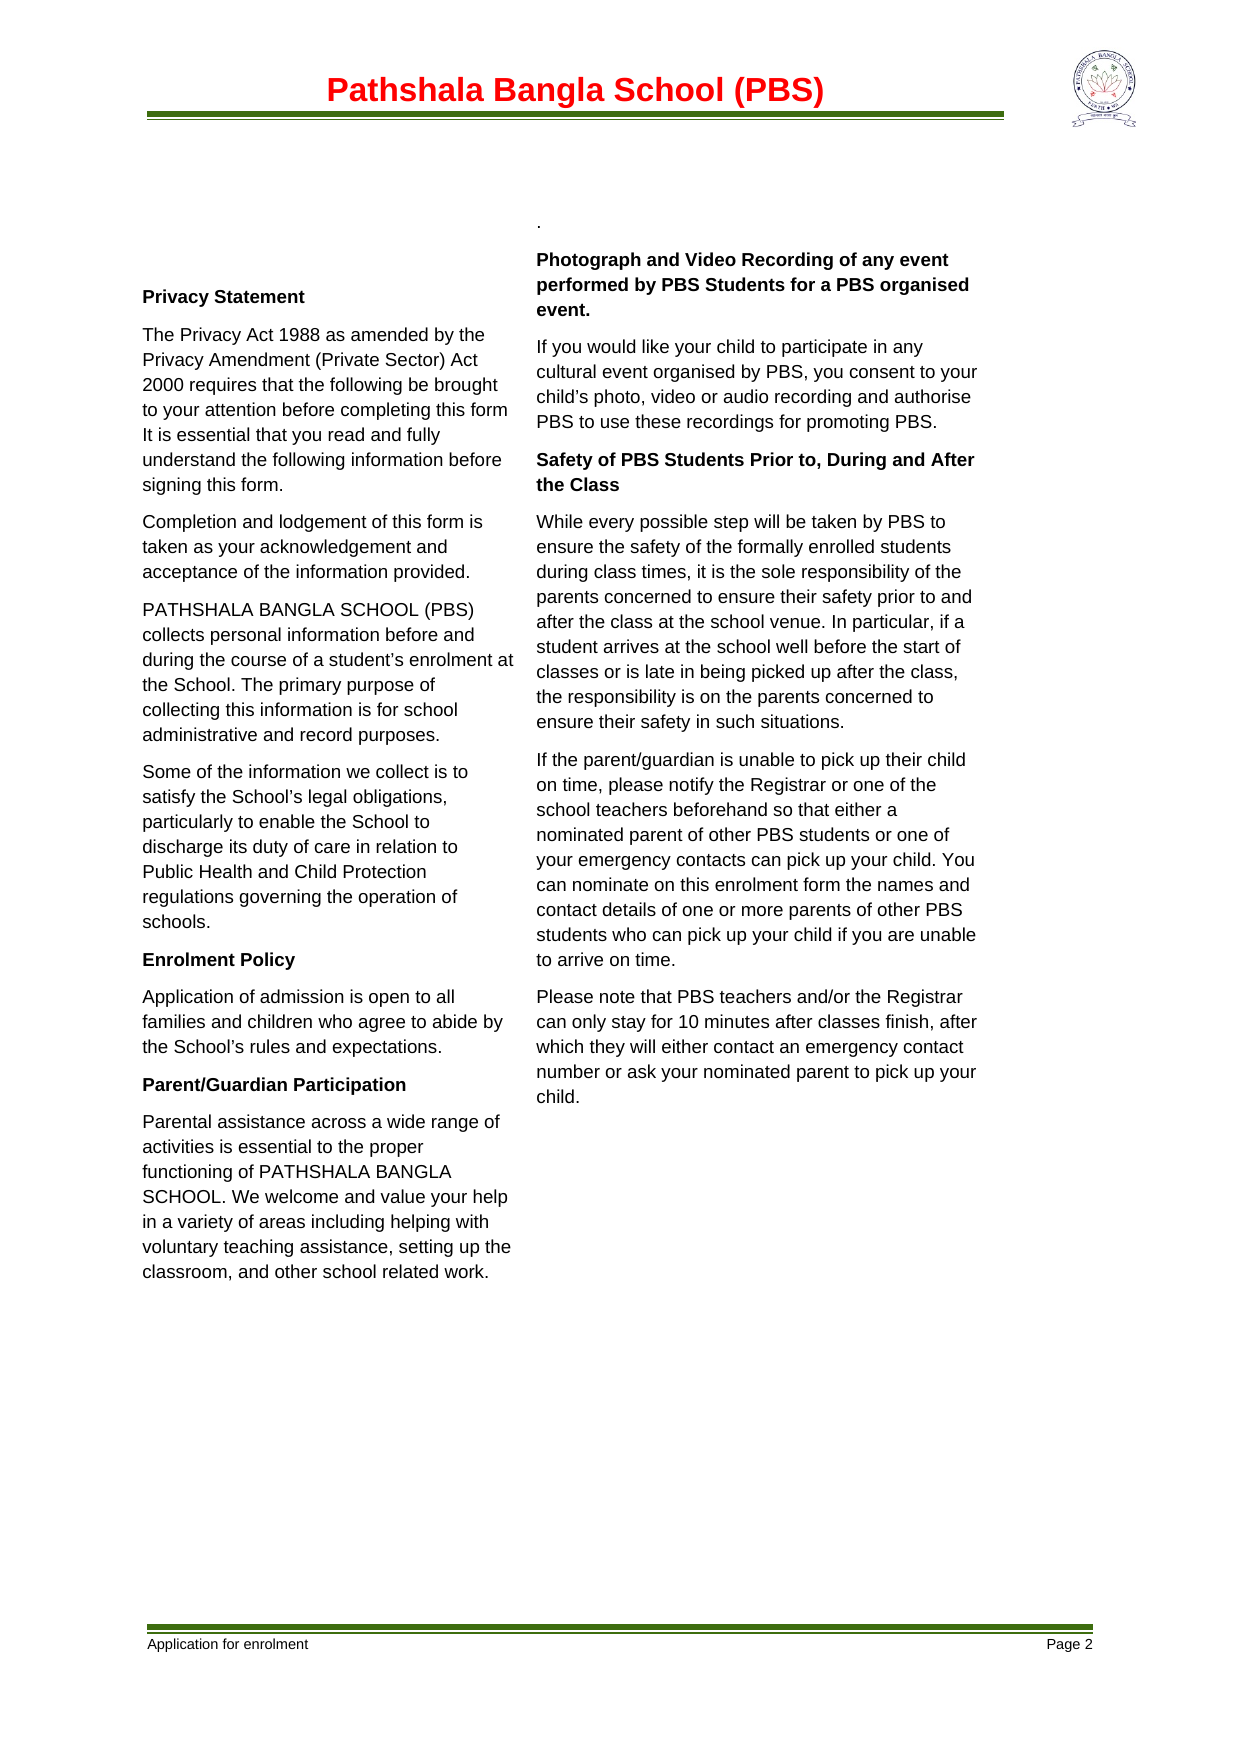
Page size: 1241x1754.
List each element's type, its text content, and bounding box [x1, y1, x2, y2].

table_header Privacy Statement The Privacy Act 1988 as amended by the Privacy Amendment (Private Sector) Act 2000 requires that the following be brought to your attention before completing this form It is essential that you read and fully understand the following information before signing this form. Completion and lodgement of this form is taken as your acknowledgement and acceptance of the information provided. PATHSHALA BANGLA SCHOOL (PBS) collects personal information before and during the course of a student’s enrolment at the School. The primary purpose of collecting this information is for school administrative and record purposes. Some of the information we collect is to satisfy the School’s legal obligations, particularly to enable the School to discharge its duty of care in relation to Public Health and Child Protection regulations governing the operation of schools. Enrolment Policy Application of admission is open to all families and children who agree to abide by the School’s rules and expectations. Parent/Guardian Participation Parental assistance across a wide range of activities is essential to the proper functioning of PATHSHALA BANGLA SCHOOL. We welcome and value your help in a variety of areas including helping with voluntary teaching assistance, setting up the classroom, and other school related work. [131, 195, 525, 1370]
table_header . Photograph and Video Recording of any event performed by PBS Students for a PBS organised event. If you would like your child to participate in any cultural event organised by PBS, you consent to your child’s photo, video or audio recording and authorise PBS to use these recordings for promoting PBS. Safety of PBS Students Prior to, During and After the Class While every possible step will be taken by PBS to ensure the safety of the formally enrolled students during class times, it is the sole responsibility of the parents concerned to ensure their safety prior to and after the class at the school venue. In particular, if a student arrives at the school well before the start of classes or is late in being picked up after the class, the responsibility is on the parents concerned to ensure their safety in such situations. If the parent/guardian is unable to pick up their child on time, please notify the Registrar or one of the school teachers beforehand so that either a nominated parent of other PBS students or one of your emergency contacts can pick up your child. You can nominate on this enrolment form the names and contact details of one or more parents of other PBS students who can pick up your child if you are unable to arrive on time. Please note that PBS teachers and/or the Registrar can only stay for 10 minutes after classes finish, after which they will either contact an emergency contact number or ask your nominated parent to pick up your child. [525, 195, 997, 1370]
picture [1070, 47, 1136, 126]
